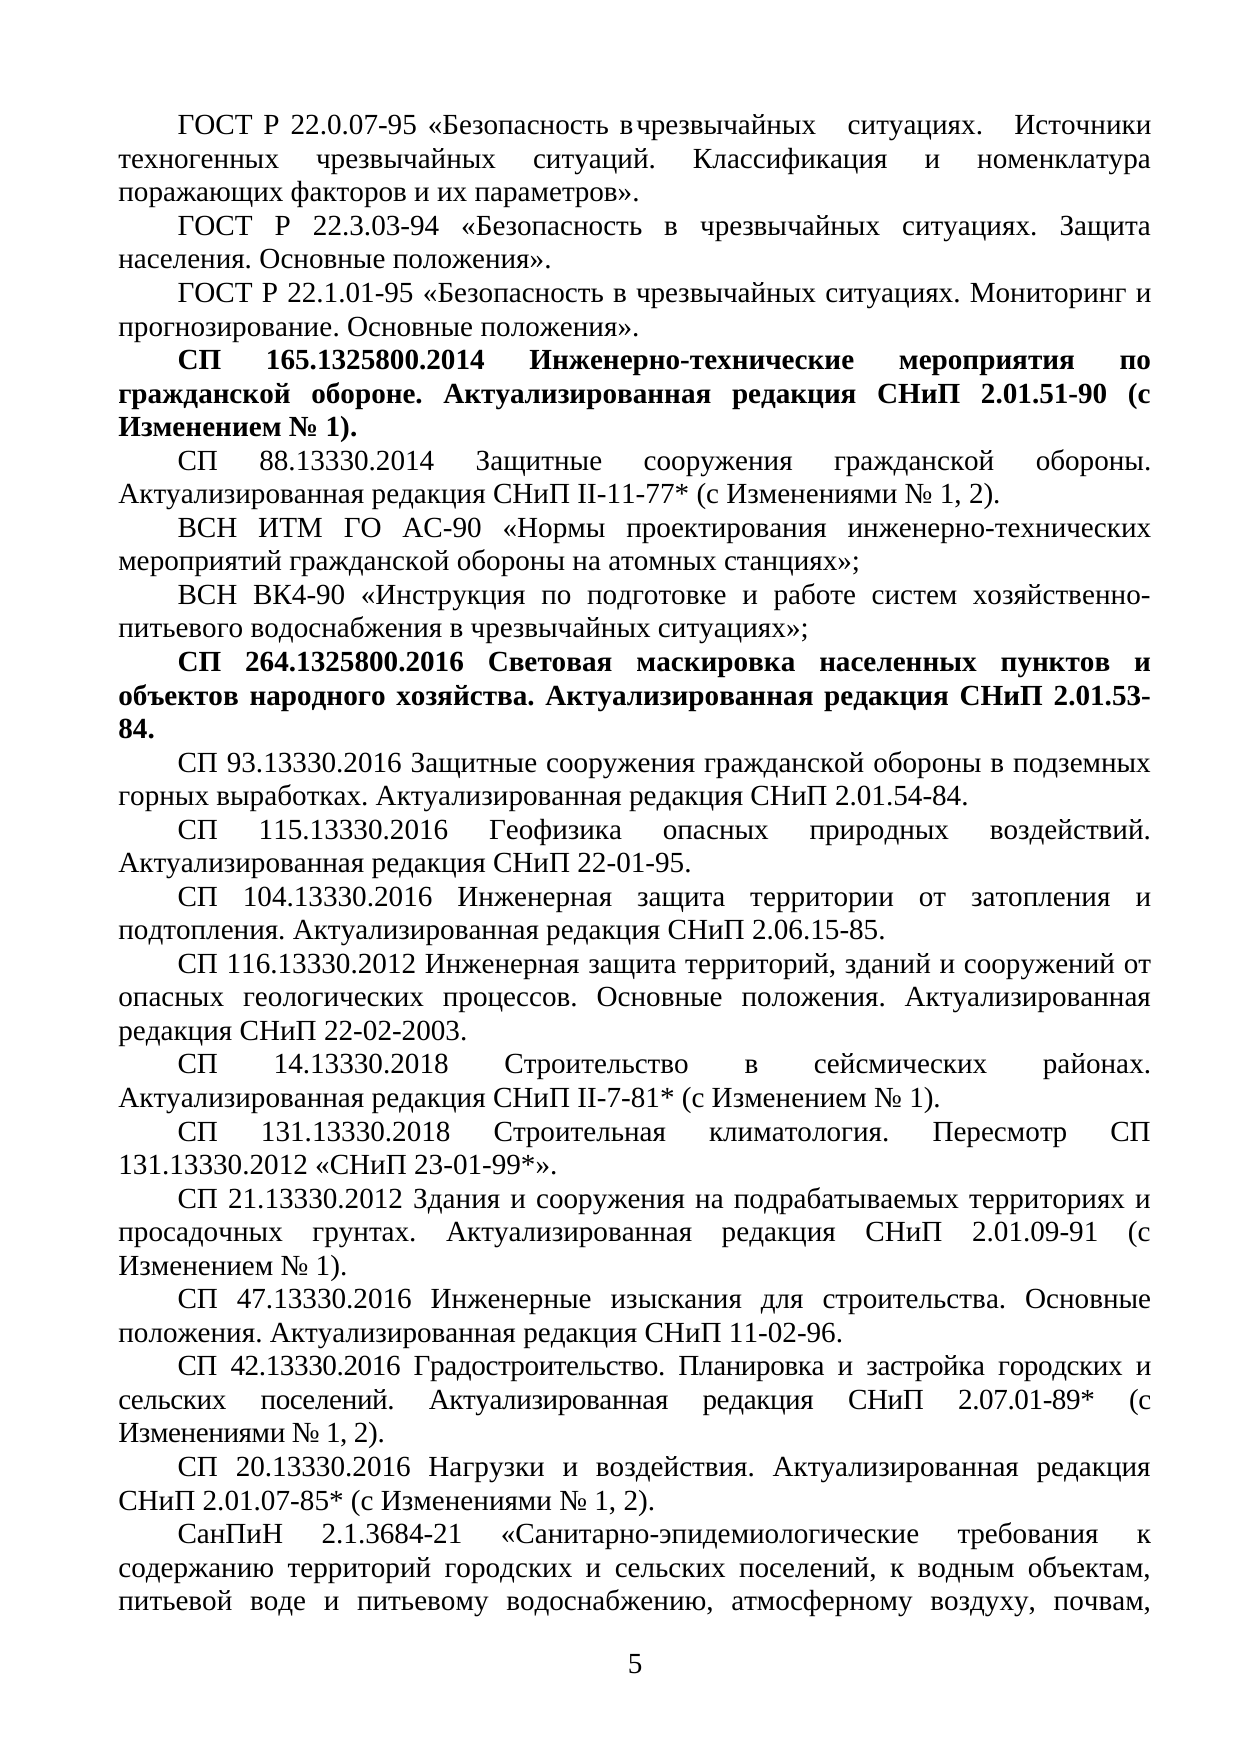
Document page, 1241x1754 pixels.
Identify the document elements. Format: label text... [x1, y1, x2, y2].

text СП 14.13330.2018 Строительство в сейсмических районах. Актуализированная редакция СНиП II-7-81* (с Изменением № 1). [118, 1047, 1152, 1114]
text СП 115.13330.2016 Геофизика опасных природных воздействий. Актуализированная редакция СНиП 22-01-95. [118, 812, 1152, 879]
text СП 21.13330.2012 Здания и сооружения на подрабатываемых территориях и просадочных грунтах. Актуализированная редакция СНиП 2.01.09-91 (с Изменением № 1). [118, 1181, 1152, 1281]
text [118, 1516, 1152, 1617]
text СП 42.13330.2016 Градостроительство. Планировка и застройка городских и сельских поселений. Актуализированная редакция СНиП 2.07.01-89* (с Изменениями № 1, 2). [118, 1348, 1152, 1449]
text ВСН ВК4-90 «Инструкция по подготовке и работе систем хозяйственно-питьевого водоснабжения в чрезвычайных ситуациях»; [118, 577, 1152, 644]
text ГОСТ Р 22.1.01-95 «Безопасность в чрезвычайных ситуациях. Мониторинг и прогнозирование. Основные положения». [118, 275, 1152, 342]
text СП 93.13330.2016 Защитные сооружения гражданской обороны в подземных горных выработках. Актуализированная редакция СНиП 2.01.54-84. [118, 745, 1152, 812]
subtitle СП 165.1325800.2014 Инженерно-технические мероприятия по гражданской обороне. Актуализированная редакция СНиП 2.01.51-90 (с Изменением № 1). [118, 342, 1152, 443]
text ВСН ИТМ ГО АС-90 «Нормы проектирования инженерно-технических мероприятий гражданской обороны на атомных станциях»; [118, 510, 1152, 577]
text ГОСТ Р 22.3.03-94 «Безопасность в чрезвычайных ситуациях. Защита населения. Основные положения». [118, 208, 1152, 275]
text СП 47.13330.2016 Инженерные изыскания для строительства. Основные положения. Актуализированная редакция СНиП 11-02-96. [118, 1281, 1152, 1348]
text ГОСТ Р 22.0.07-95 «Безопасность в чрезвычайных ситуациях. Источники техногенных чрезвычайных ситуаций. Классификация и номенклатура поражающих факторов и их параметров». [118, 107, 1152, 208]
subtitle СП 264.1325800.2016 Световая маскировка населенных пунктов и объектов народного хозяйства. Актуализированная редакция СНиП 2.01.53-84. [118, 644, 1152, 745]
text СП 116.13330.2012 Инженерная защита территорий, зданий и сооружений от опасных геологических процессов. Основные положения. Актуализированная редакция СНиП 22-02-2003. [118, 946, 1152, 1047]
text СП 131.13330.2018 Строительная климатология. Пересмотр СП 131.13330.2012 «СНиП 23-01-99*». [118, 1114, 1152, 1181]
text СП 104.13330.2016 Инженерная защита территории от затопления и подтопления. Актуализированная редакция СНиП 2.06.15-85. [118, 879, 1152, 946]
text СП 88.13330.2014 Защитные сооружения гражданской обороны. Актуализированная редакция СНиП II-11-77* (с Изменениями № 1, 2). [118, 443, 1152, 510]
text СП 20.13330.2016 Нагрузки и воздействия. Актуализированная редакция СНиП 2.01.07-85* (с Изменениями № 1, 2). [118, 1449, 1152, 1516]
